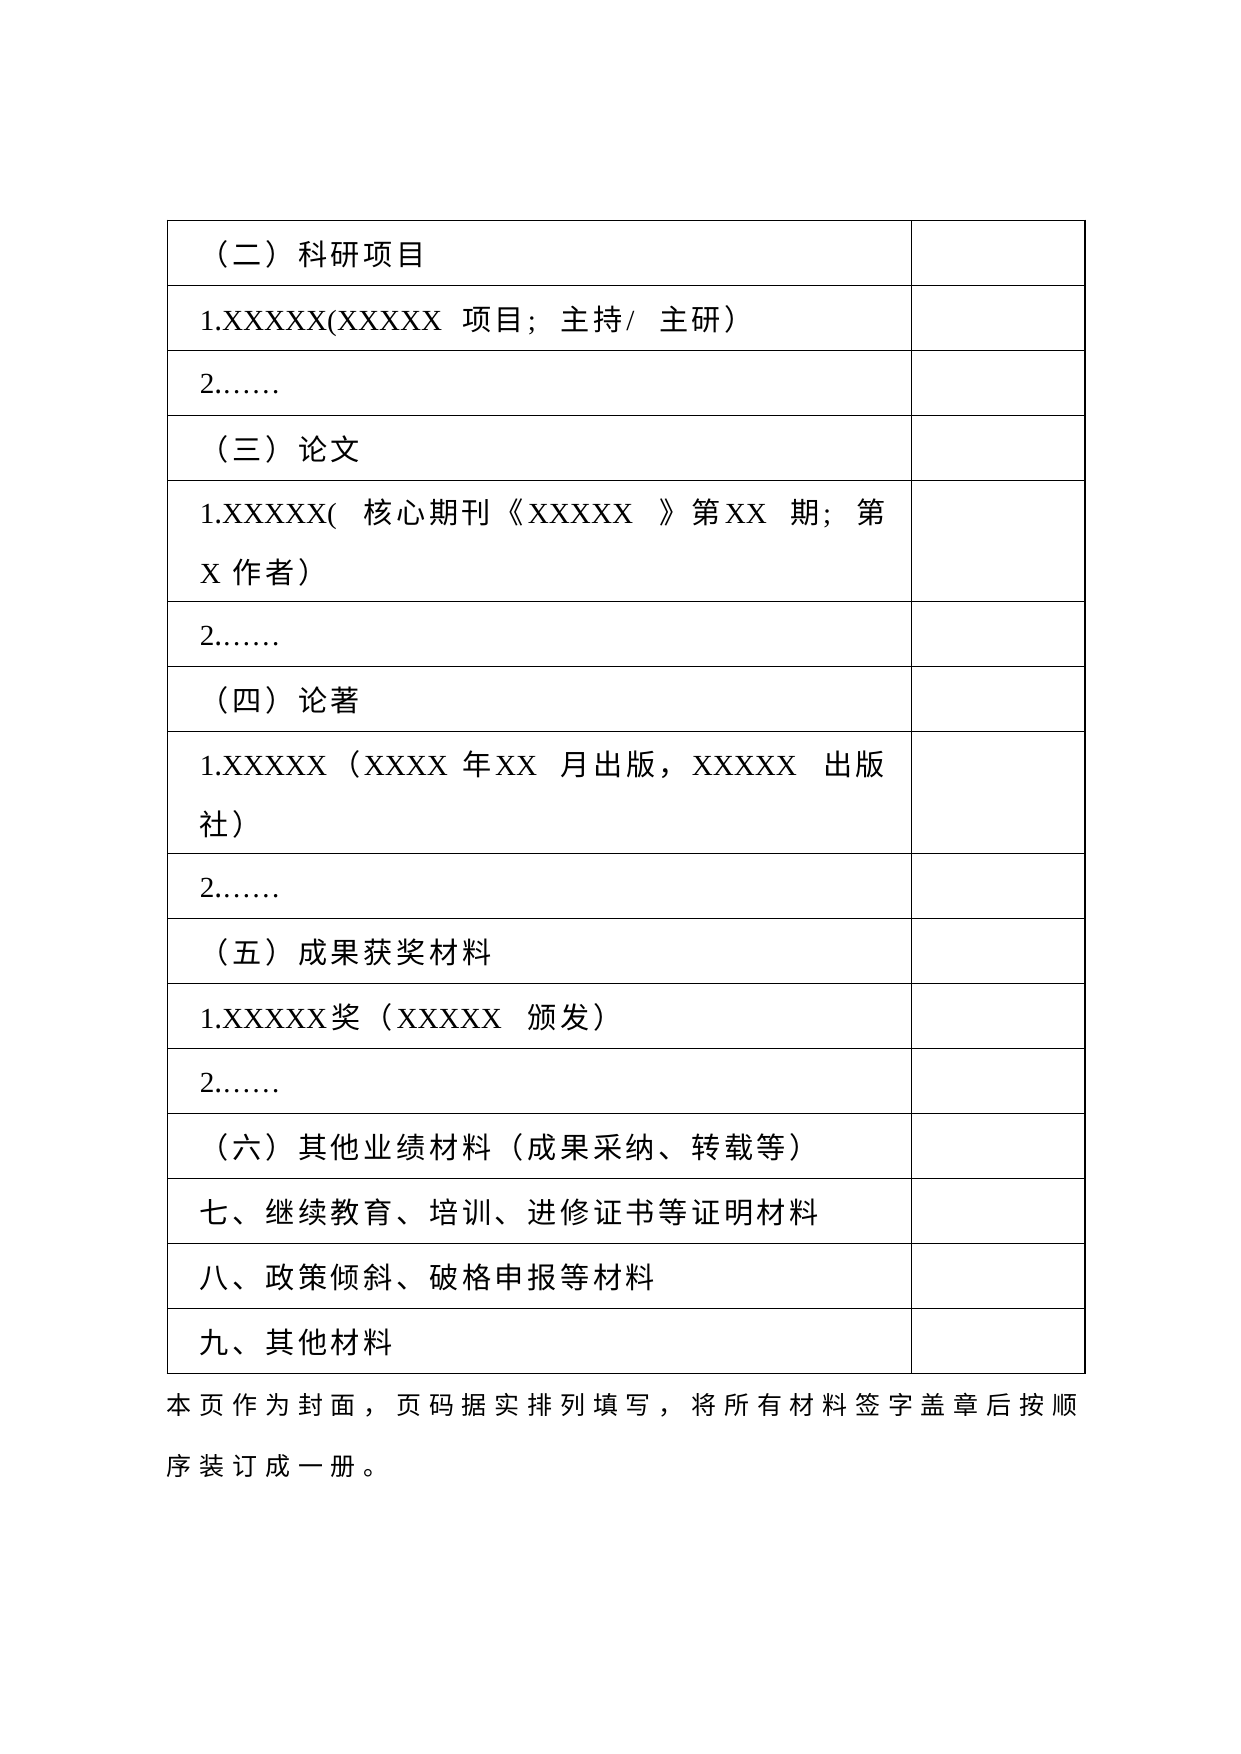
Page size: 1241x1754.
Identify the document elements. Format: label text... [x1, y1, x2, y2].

table_cell 2.…… [168, 602, 911, 666]
table_cell [912, 1049, 1084, 1113]
table_cell 七、继续教育、培训、进修证书等证明材料 [168, 1179, 911, 1243]
table_cell 九、其他材料 [168, 1309, 911, 1373]
table_cell [912, 919, 1084, 983]
table_cell [912, 1179, 1084, 1243]
table_cell 1.XXXXX(XXXXX项目;主持/主研） [168, 286, 911, 349]
table_cell [912, 1309, 1084, 1373]
table_cell 1.XXXXX（XXXX年XX月出版，XXXXX出版社） [168, 732, 911, 853]
table_cell （三）论文 [168, 416, 911, 479]
table_cell [912, 1114, 1084, 1178]
table_cell （二）科研项目 [168, 221, 911, 284]
table_cell [912, 667, 1084, 731]
table_cell [912, 481, 1084, 601]
table_cell [912, 854, 1084, 918]
text 本页作为封面，页码据实排列填写，将所有材料签字盖章后按顺序装订成一册。 [167, 1374, 1085, 1494]
table_cell （五）成果获奖材料 [168, 919, 911, 983]
table_cell [912, 221, 1084, 284]
table_cell [912, 602, 1084, 666]
table_cell 1.XXXXX(核心期刊《XXXXX》第XX期;第X作者） [168, 481, 911, 601]
table_cell 八、政策倾斜、破格申报等材料 [168, 1244, 911, 1308]
table_cell [912, 1244, 1084, 1308]
table_cell [912, 351, 1084, 414]
table_cell 1.XXXXX奖（XXXXX颁发） [168, 984, 911, 1048]
table_cell 2.…… [168, 1049, 911, 1113]
table_cell [912, 732, 1084, 853]
table_cell 2.…… [168, 351, 911, 414]
table_cell [912, 286, 1084, 349]
table_cell [912, 416, 1084, 479]
table_cell 2.…… [168, 854, 911, 918]
table_cell （四）论著 [168, 667, 911, 731]
table_cell （六）其他业绩材料（成果采纳、转载等） [168, 1114, 911, 1178]
table_cell [912, 984, 1084, 1048]
